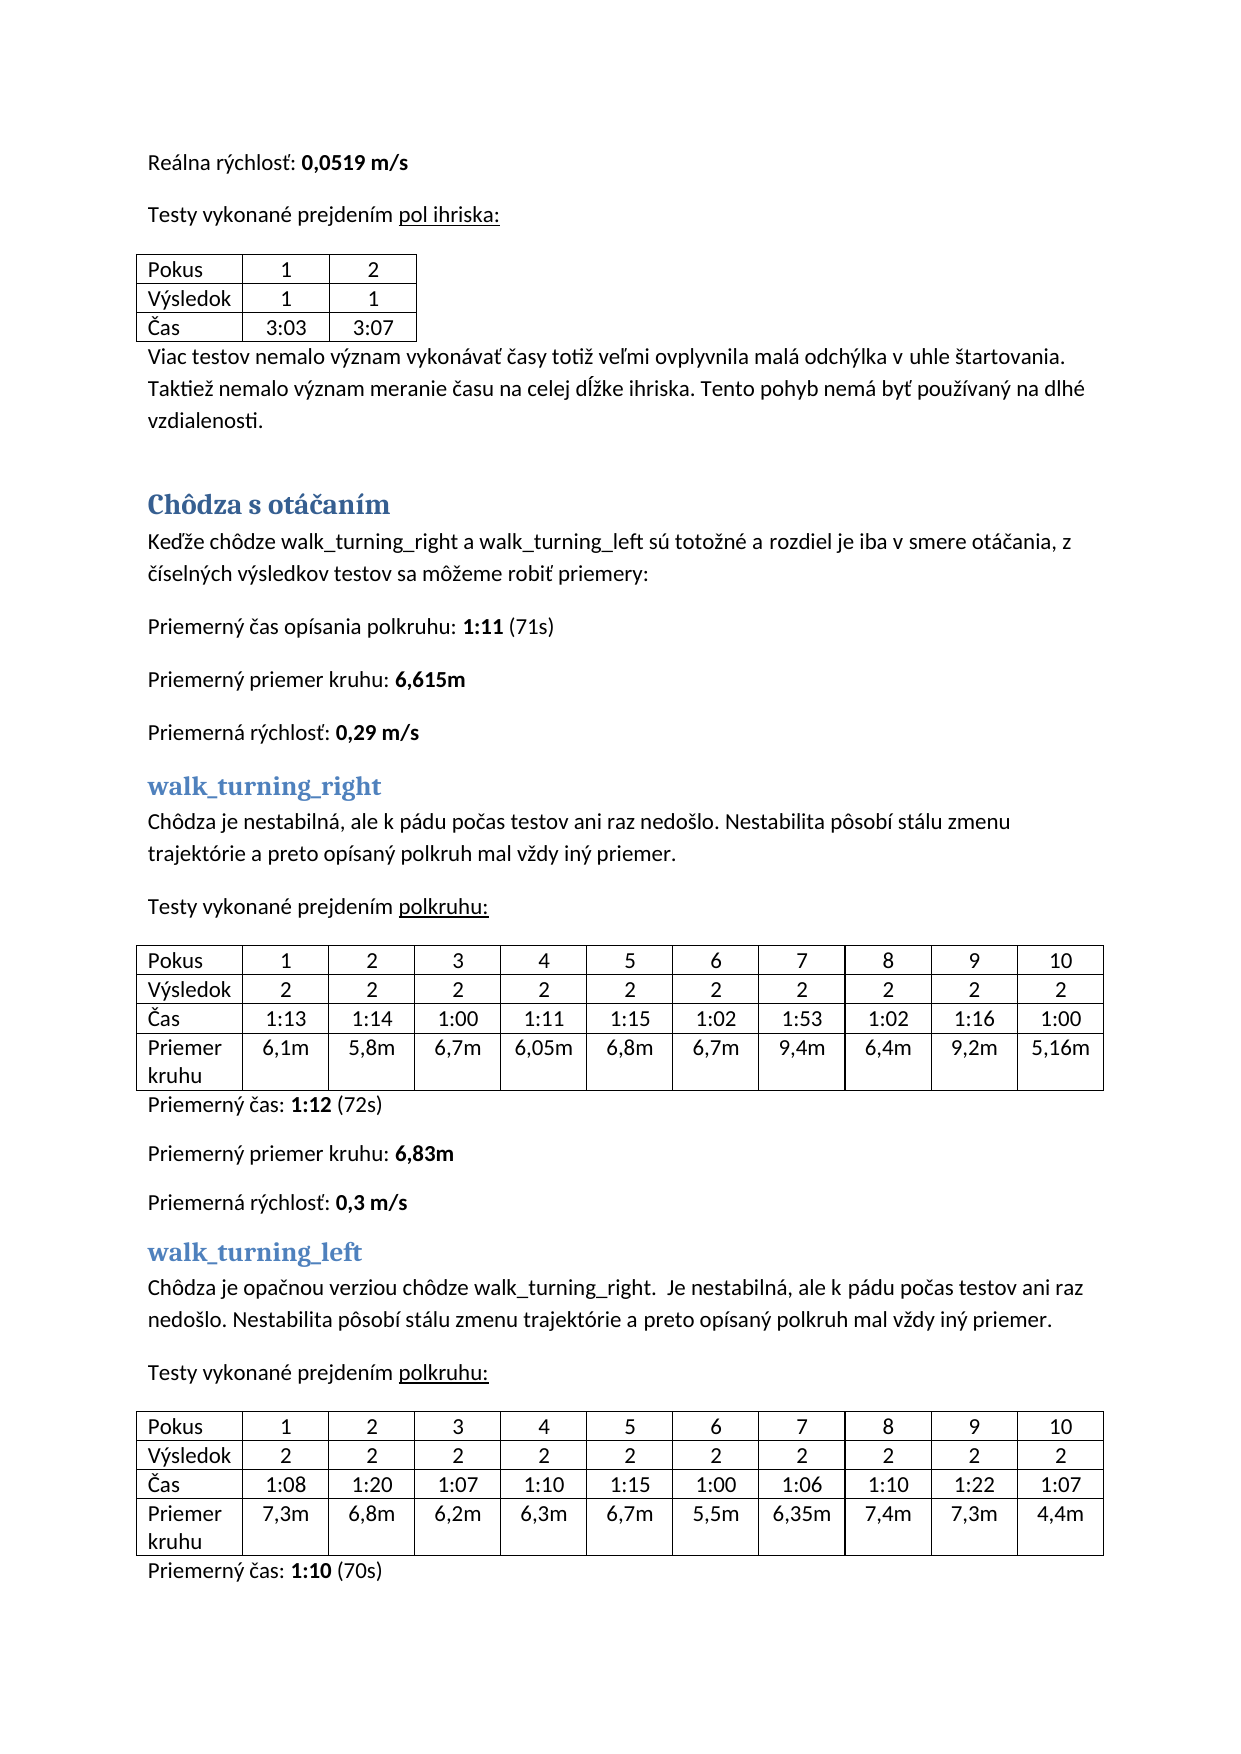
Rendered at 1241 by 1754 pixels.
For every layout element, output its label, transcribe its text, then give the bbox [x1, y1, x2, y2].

table_cell 1:20 [329, 1470, 414, 1498]
text Priemerný čas: 1:12 (72s) [148, 1091, 1093, 1118]
table_cell 1:53 [759, 1004, 844, 1032]
table_header 2 [330, 255, 416, 283]
table_cell 2 [415, 975, 500, 1003]
table_cell 6,8m [329, 1499, 414, 1555]
table_cell 2 [759, 975, 844, 1003]
text Testy vykonané prejdením pol ihriska: [148, 201, 1093, 229]
table_cell 3:03 [243, 313, 329, 341]
table_cell Čas [137, 313, 242, 341]
table_cell 1:22 [932, 1470, 1017, 1498]
table_header 10 [1018, 1412, 1103, 1440]
table_header 10 [1018, 946, 1103, 974]
table_cell Priemer kruhu [137, 1499, 242, 1555]
table_cell 1:07 [1018, 1470, 1103, 1498]
table_cell 2 [932, 1441, 1017, 1469]
table_header 6 [673, 946, 758, 974]
table_cell 1:11 [501, 1004, 586, 1032]
table_cell 1:00 [1018, 1004, 1103, 1032]
table_cell 2 [846, 1441, 931, 1469]
table_cell 5,16m [1018, 1034, 1103, 1089]
table_cell Čas [137, 1004, 242, 1032]
table_cell 6,2m [415, 1499, 500, 1555]
table_header 9 [932, 1412, 1017, 1440]
table_header 1 [243, 946, 328, 974]
table_cell 1:07 [415, 1470, 500, 1498]
table_cell 1:08 [243, 1470, 328, 1498]
table_cell 2 [243, 975, 328, 1003]
table_header 3 [415, 1412, 500, 1440]
table_header 8 [846, 1412, 931, 1440]
table_header 4 [501, 1412, 586, 1440]
text Keďže chôdze walk_turning_right a walk_turning_left sú totožné a rozdiel je iba v smere otáčania, z číselných výsledkov testov sa môžeme robiť priemery: [148, 527, 1093, 587]
text Priemerná rýchlosť: 0,29 m/s [148, 718, 1093, 746]
table_cell 1:15 [587, 1004, 672, 1032]
text Testy vykonané prejdením polkruhu: [148, 892, 1093, 920]
text Priemerný priemer kruhu: 6,83m [148, 1139, 1093, 1167]
table_header Pokus [137, 255, 242, 283]
text Priemerný čas opísania polkruhu: 1:11 (71s) [148, 612, 1093, 640]
subtitle walk_turning_left [148, 1237, 1093, 1268]
text Viac testov nemalo význam vykonávať časy totiž veľmi ovplyvnila malá odchýlka v uhle štartovania. Taktiež nemalo význam meranie času na celej dĺžke ihriska. Tento pohyb nemá byť používaný na dlhé vzdialenosti. [148, 342, 1093, 434]
text Testy vykonané prejdením polkruhu: [148, 1358, 1093, 1386]
table_cell 3:07 [330, 313, 416, 341]
table_cell 1:16 [932, 1004, 1017, 1032]
table_header 2 [329, 1412, 414, 1440]
table_header 7 [759, 1412, 844, 1440]
table_header 3 [415, 946, 500, 974]
table_cell 1:02 [673, 1004, 758, 1032]
table_cell 7,3m [932, 1499, 1017, 1555]
text Chôdza je opačnou verziou chôdze walk_turning_right. Je nestabilná, ale k pádu počas testov ani raz nedošlo. Nestabilita pôsobí stálu zmenu trajektórie a preto opísaný polkruh mal vždy iný priemer. [148, 1273, 1093, 1333]
table_header 9 [932, 946, 1017, 974]
table_cell 6,4m [846, 1034, 931, 1089]
table_cell 2 [329, 975, 414, 1003]
table_cell 2 [673, 975, 758, 1003]
subtitle Chôdza s otáčaním [148, 488, 1093, 522]
subtitle walk_turning_right [148, 771, 1093, 802]
table_cell 6,7m [415, 1034, 500, 1089]
table_header 5 [587, 946, 672, 974]
table_cell 1:00 [415, 1004, 500, 1032]
table_cell 1 [243, 284, 329, 312]
table_cell 2 [932, 975, 1017, 1003]
table_header 1 [243, 255, 329, 283]
table_header 5 [587, 1412, 672, 1440]
table_cell 1:14 [329, 1004, 414, 1032]
table_header 1 [243, 1412, 328, 1440]
table_cell Výsledok [137, 975, 242, 1003]
table_cell 2 [1018, 975, 1103, 1003]
table_cell 6,05m [501, 1034, 586, 1089]
table_cell 2 [329, 1441, 414, 1469]
table_cell Priemer kruhu [137, 1034, 242, 1089]
table_header 2 [329, 946, 414, 974]
table_cell 6,7m [587, 1499, 672, 1555]
table_cell 6,35m [759, 1499, 844, 1555]
table_cell 2 [501, 975, 586, 1003]
table_cell 1:02 [846, 1004, 931, 1032]
table_header 7 [759, 946, 844, 974]
table_cell Výsledok [137, 1441, 242, 1469]
table_cell 2 [673, 1441, 758, 1469]
text Priemerný čas: 1:10 (70s) [148, 1556, 1093, 1584]
table_cell 1:15 [587, 1470, 672, 1498]
table_cell 1:00 [673, 1470, 758, 1498]
table_cell 6,7m [673, 1034, 758, 1089]
table_cell 9,4m [759, 1034, 844, 1089]
table_cell 1 [330, 284, 416, 312]
table_cell 1:10 [846, 1470, 931, 1498]
table_cell 2 [1018, 1441, 1103, 1469]
table_cell 4,4m [1018, 1499, 1103, 1555]
table_cell 2 [501, 1441, 586, 1469]
table_header Pokus [137, 1412, 242, 1440]
table_cell 2 [846, 975, 931, 1003]
table_cell 1:10 [501, 1470, 586, 1498]
table_cell 2 [587, 975, 672, 1003]
table_cell 6,1m [243, 1034, 328, 1089]
table_cell 5,5m [673, 1499, 758, 1555]
table_cell 1:06 [759, 1470, 844, 1498]
table_cell 5,8m [329, 1034, 414, 1089]
table_cell 7,3m [243, 1499, 328, 1555]
table_header 8 [846, 946, 931, 974]
table_cell 2 [587, 1441, 672, 1469]
text Priemerná rýchlosť: 0,3 m/s [148, 1188, 1093, 1216]
table_cell 2 [759, 1441, 844, 1469]
table_cell 2 [243, 1441, 328, 1469]
text Priemerný priemer kruhu: 6,615m [148, 665, 1093, 693]
table_header 4 [501, 946, 586, 974]
text Reálna rýchlosť: 0,0519 m/s [148, 148, 1093, 176]
table_cell 1:13 [243, 1004, 328, 1032]
table_cell 2 [415, 1441, 500, 1469]
table_cell Čas [137, 1470, 242, 1498]
text Chôdza je nestabilná, ale k pádu počas testov ani raz nedošlo. Nestabilita pôsobí stálu zmenu trajektórie a preto opísaný polkruh mal vždy iný priemer. [148, 807, 1093, 867]
table_cell 7,4m [846, 1499, 931, 1555]
table_header 6 [673, 1412, 758, 1440]
table_header Pokus [137, 946, 242, 974]
table_cell 6,8m [587, 1034, 672, 1089]
table_cell Výsledok [137, 284, 242, 312]
table_cell 9,2m [932, 1034, 1017, 1089]
table_cell 6,3m [501, 1499, 586, 1555]
